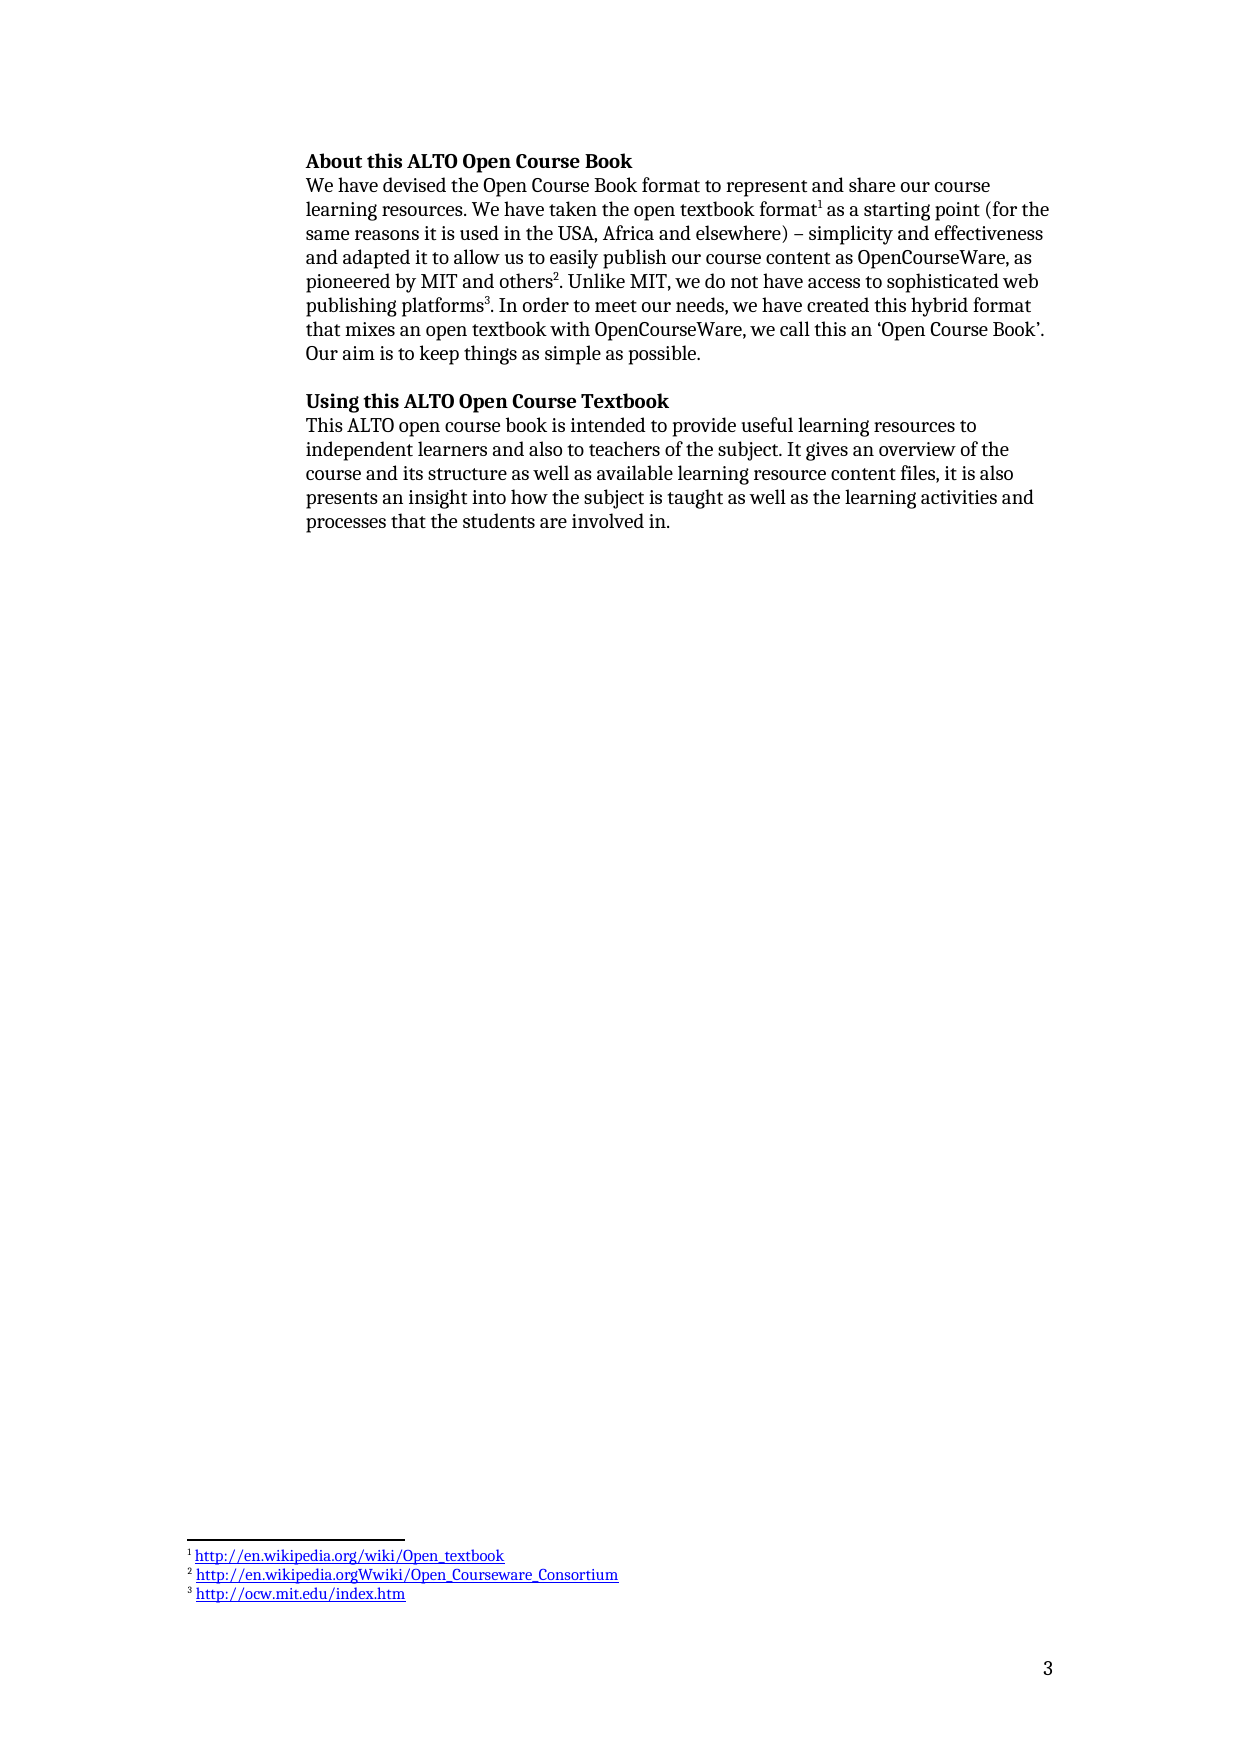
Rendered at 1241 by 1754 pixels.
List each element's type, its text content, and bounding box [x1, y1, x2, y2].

text Using this ALTO Open Course Textbook [306, 389, 1053, 413]
text About this ALTO Open Course Book [306, 150, 1053, 174]
text We have devised the Open Course Book format to represent and share our course learning resources. We have taken the open textbook format as a starting point (for the same reasons it is used in the USA, Africa and elsewhere) – simplicity and effectiveness and adapted it to allow us to easily publish our course content as OpenCourseWare, as pioneered by MIT and others. Unlike MIT, we do not have access to sophisticated web publishing platforms. In order to meet our needs, we have created this hybrid format that mixes an open textbook with OpenCourseWare, we call this an ‘Open Course Book’. Our aim is to keep things as simple as possible. [306, 174, 1053, 366]
text This ALTO open course book is intended to provide useful learning resources to independent learners and also to teachers of the subject. It gives an overview of the course and its structure as well as available learning resource content files, it is also presents an insight into how the subject is taught as well as the learning activities and processes that the students are involved in. [306, 413, 1053, 533]
